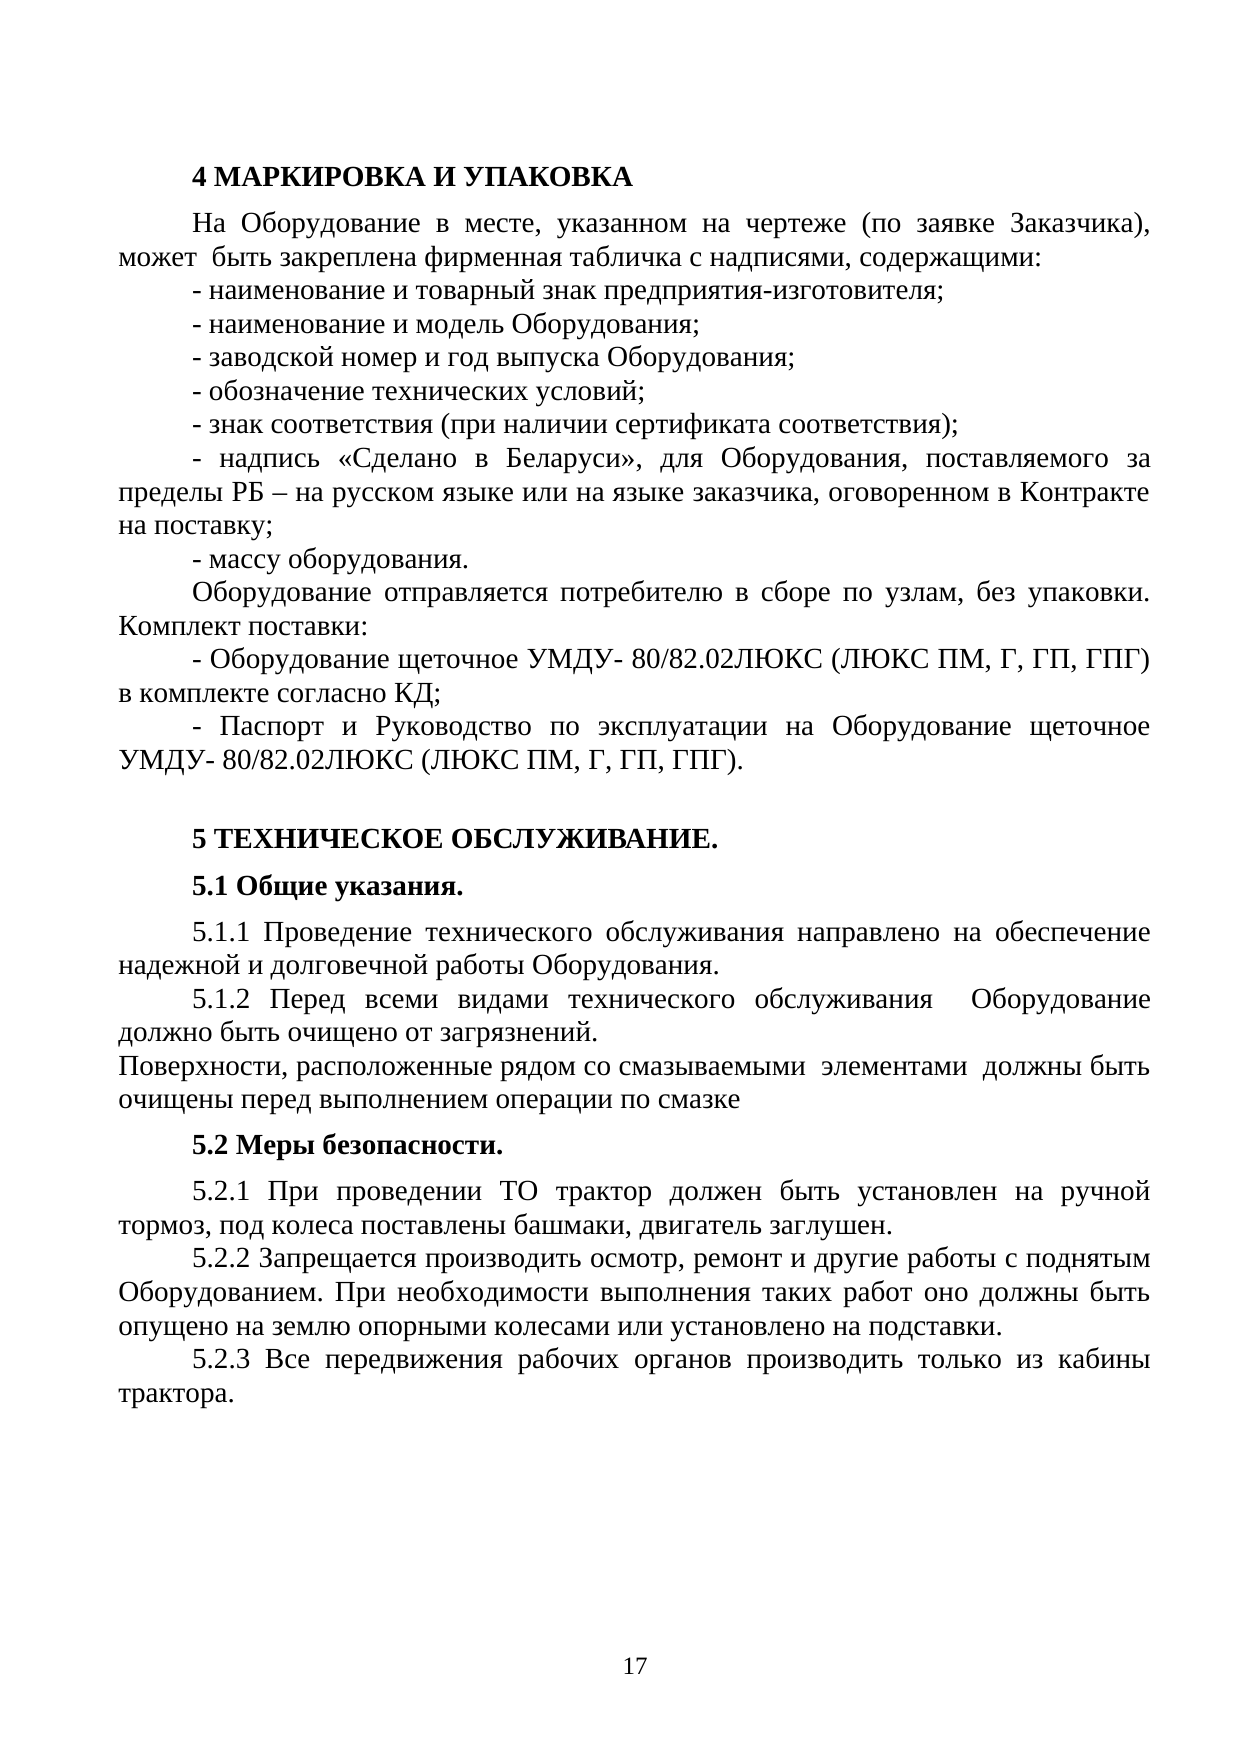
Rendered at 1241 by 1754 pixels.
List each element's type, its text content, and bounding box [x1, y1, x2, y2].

text - Оборудование щеточное УМДУ- 80/82.02ЛЮКС (ЛЮКС ПМ, Г, ГП, ГПГ) в комплекте согласно КД; [118, 641, 1152, 708]
text - наименование и товарный знак предприятия-изготовителя; [118, 272, 1152, 306]
subtitle 5.2 Меры безопасности. [192, 1127, 1152, 1161]
text Оборудование отправляется потребителю в сборе по узлам, без упаковки. Комплект поставки: [118, 574, 1152, 641]
text - заводской номер и год выпуска Оборудования; [118, 339, 1152, 373]
text 5.2.1 При проведении ТО трактор должен быть установлен на ручной тормоз, под колеса поставлены башмаки, двигатель заглушен. [118, 1173, 1152, 1241]
text - массу оборудования. [118, 541, 1152, 574]
text - Паспорт и Руководство по эксплуатации на Оборудование щеточное УМДУ- 80/82.02ЛЮКС (ЛЮКС ПМ, Г, ГП, ГПГ). [118, 708, 1152, 776]
text - обозначение технических условий; [118, 373, 1152, 407]
text - наименование и модель Оборудования; [118, 306, 1152, 339]
subtitle 4 Маркировка и упаковка [192, 159, 1152, 193]
text 5.2.2 Запрещается производить осмотр, ремонт и другие работы с поднятым Оборудованием. При необходимости выполнения таких работ оно должны быть опущено на землю опорными колесами или установлено на подставки. [118, 1241, 1152, 1341]
text Поверхности, расположенные рядом со смазываемыми элементами должны быть очищены перед выполнением операции по смазке [118, 1048, 1152, 1115]
text На Оборудование в месте, указанном на чертеже (по заявке Заказчика), может быть закреплена фирменная табличка с надписями, содержащими: [118, 205, 1152, 272]
text - надпись «Сделано в Беларуси», для Оборудования, поставляемого за пределы РБ – на русском языке или на языке заказчика, оговоренном в Контракте на поставку; [118, 440, 1152, 541]
text - знак соответствия (при наличии сертификата соответствия); [118, 407, 1152, 440]
subtitle 5.1 Общие указания. [192, 868, 1152, 901]
subtitle 5 Техническое обслуживание. [192, 822, 1152, 855]
text 5.1.2 Перед всеми видами технического обслуживания Оборудование должно быть очищено от загрязнений. [118, 981, 1152, 1048]
text 5.1.1 Проведение технического обслуживания направлено на обеспечение надежной и долговечной работы Оборудования. [118, 914, 1152, 981]
text 5.2.3 Все передвижения рабочих органов производить только из кабины трактора. [118, 1341, 1152, 1408]
